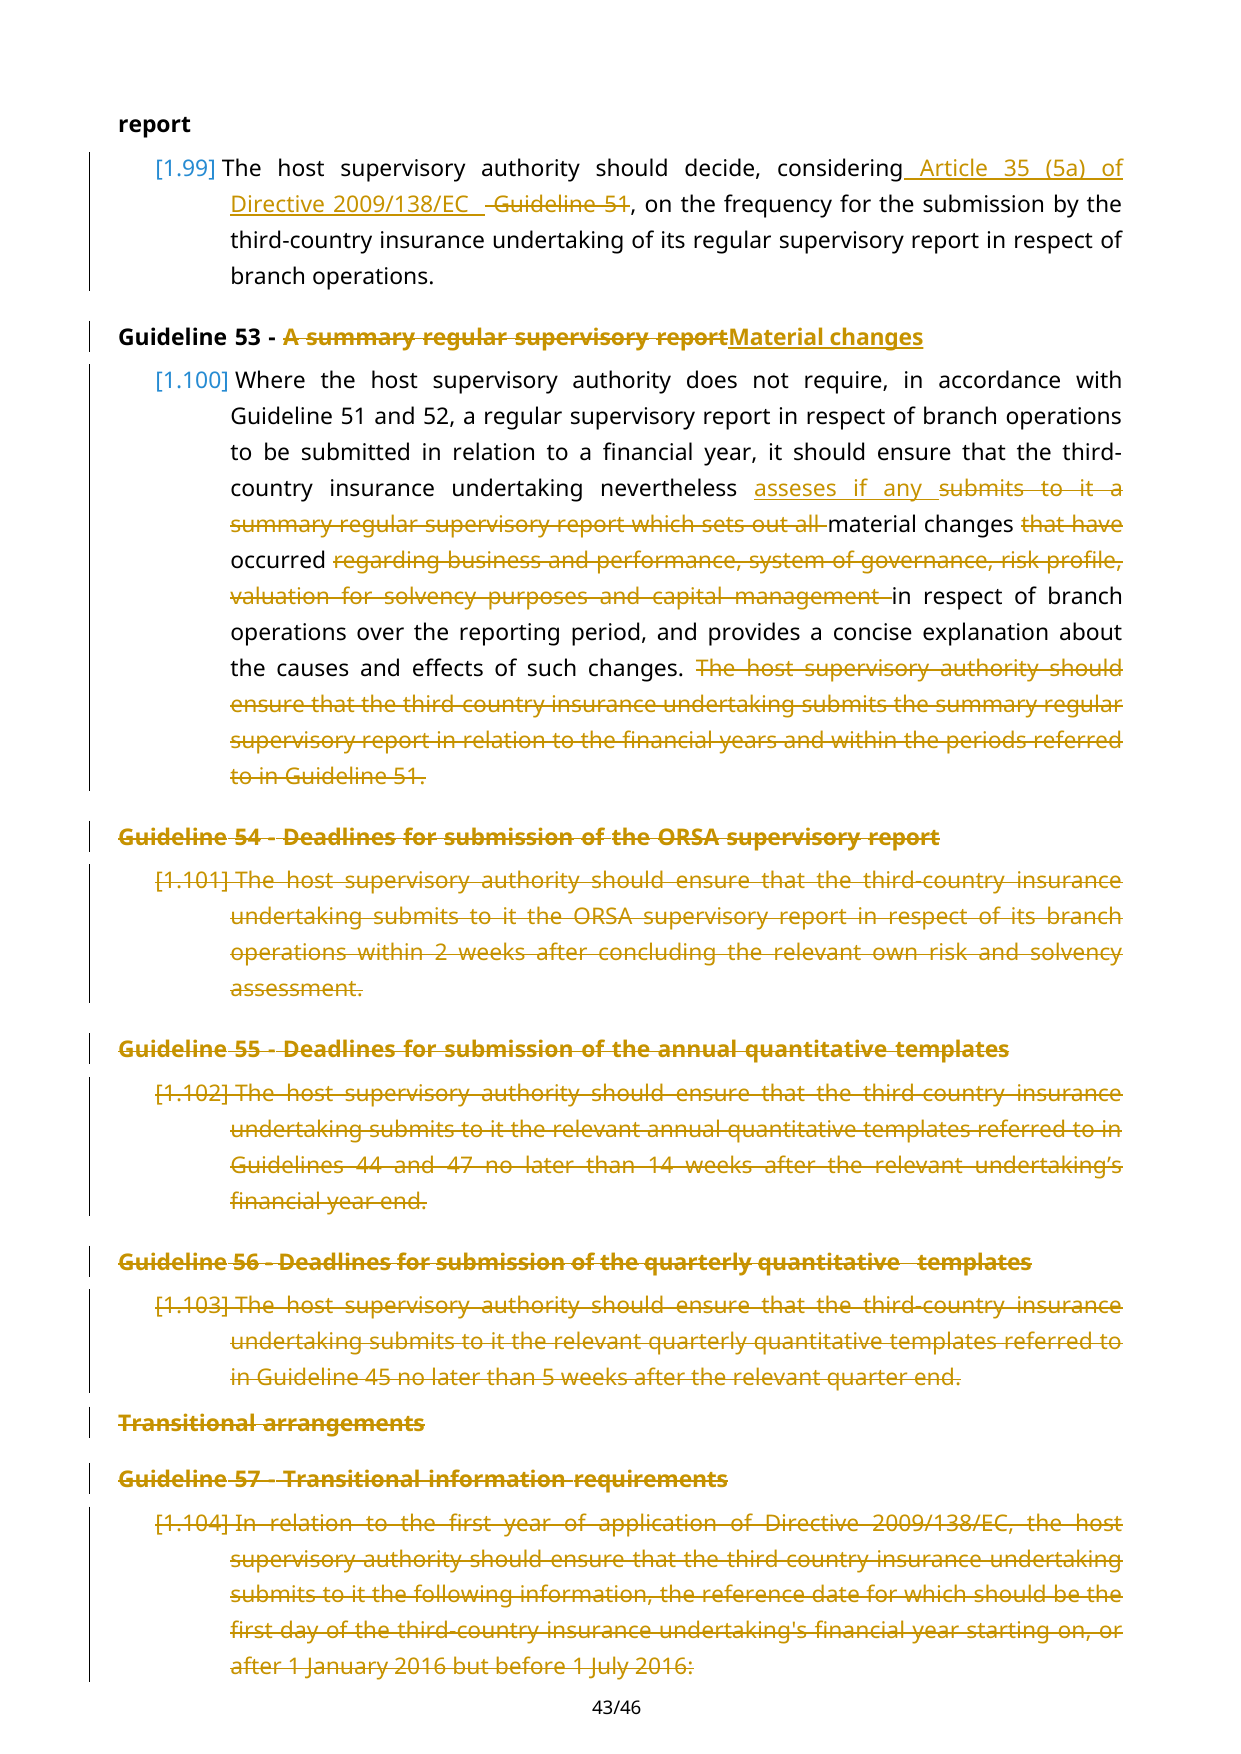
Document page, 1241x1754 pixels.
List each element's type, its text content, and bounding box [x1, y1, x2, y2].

list Where the host supervisory authority does not require, in accordance with Guideline 51 and 52, a regular supervisory report in respect of branch operations to be submitted in relation to a financial year, it should ensure that the third-country insurance undertaking nevertheless material changes occurred in respect of branch operations over the reporting period, and provides a concise explanation about the causes and effects of such changes. [155, 364, 1123, 791]
list The host supervisory authority should decide, considering, on the frequency for the submission by the third-country insurance undertaking of its regular supervisory report in respect of branch operations. [155, 152, 1123, 291]
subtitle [118, 108, 1123, 139]
subtitle Guideline 53 - [118, 321, 1136, 352]
